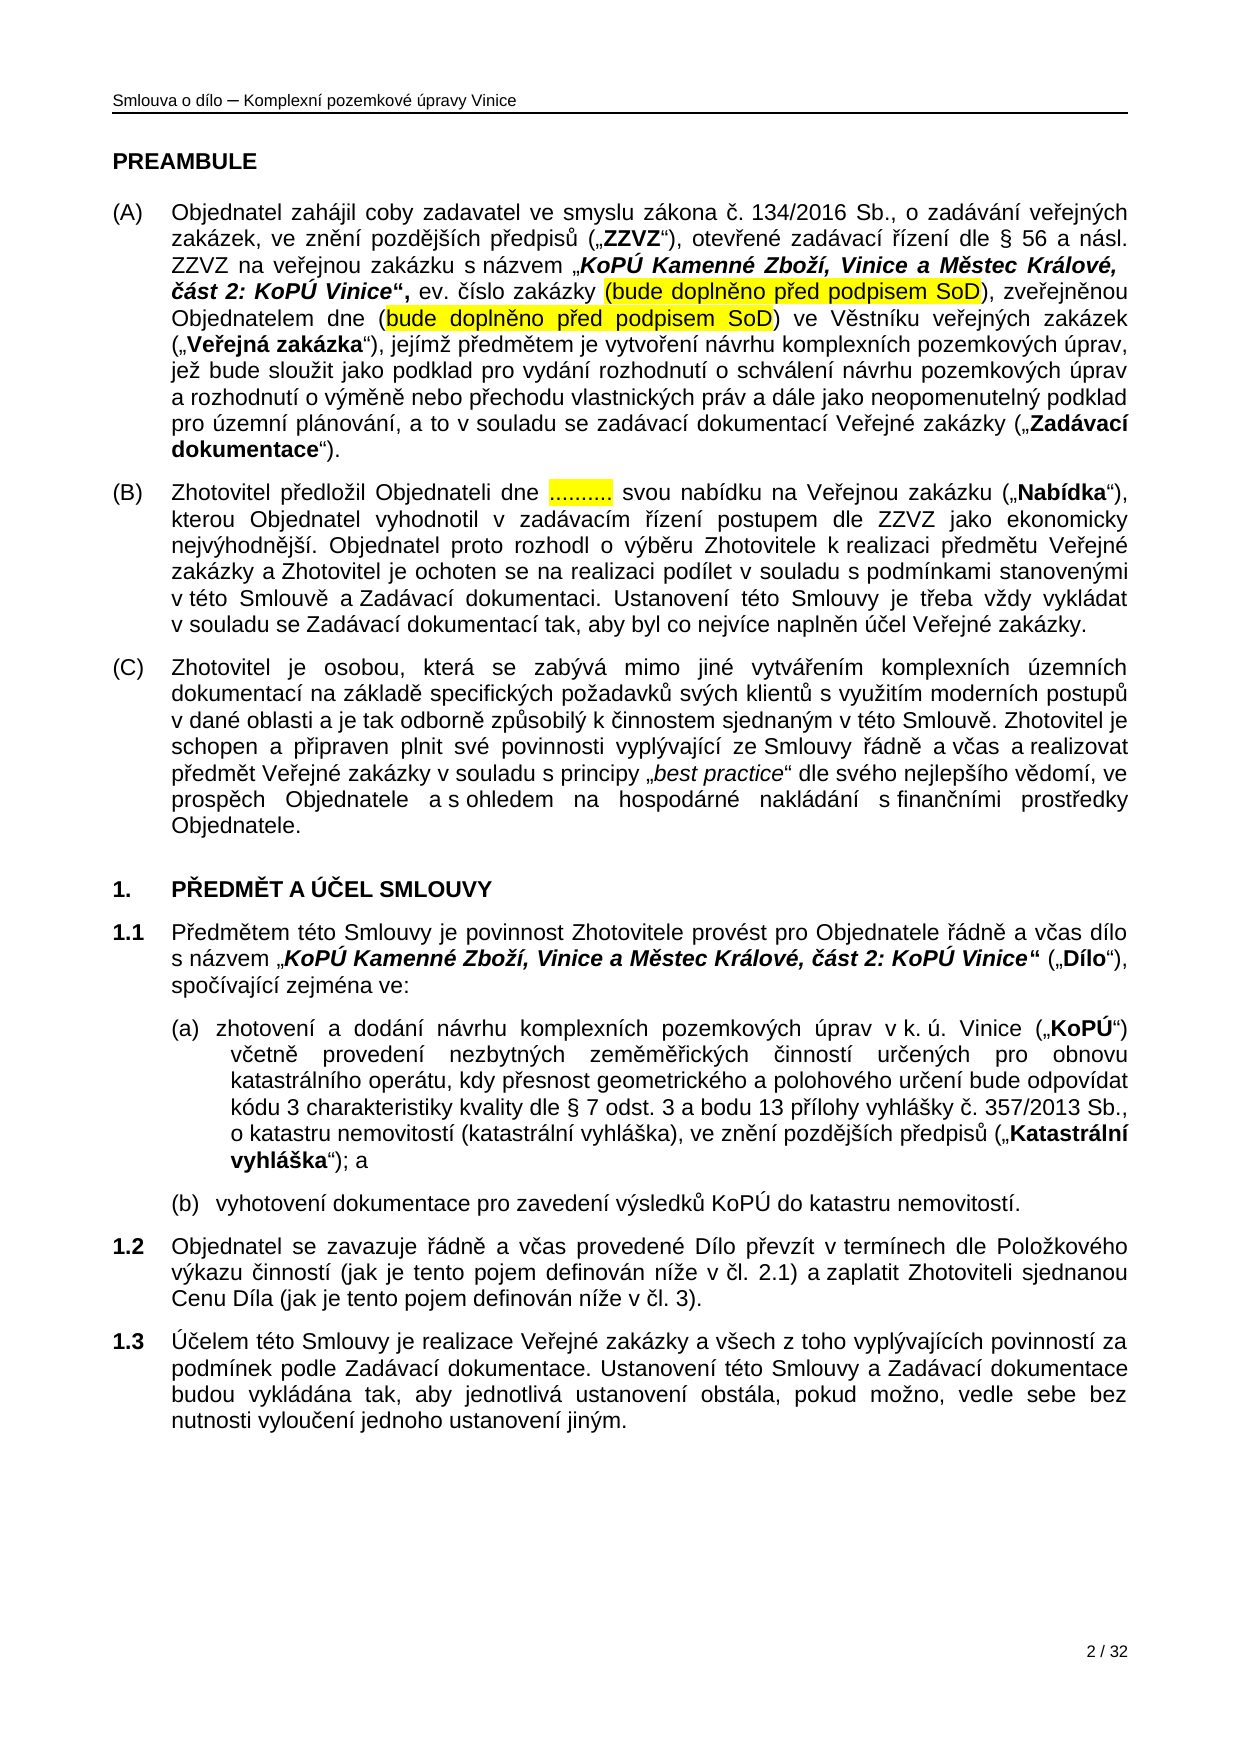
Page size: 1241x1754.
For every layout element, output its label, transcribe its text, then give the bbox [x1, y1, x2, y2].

text Zhotovitel předložil Objednateli dne .......... svou nabídku na Veřejnou zakázku („Nabídka“), kterou Objednatel vyhodnotil v zadávacím řízení postupem dle ZZVZ jako ekonomicky nejvýhodnější. Objednatel proto rozhodl o výběru Zhotovitele k realizaci předmětu Veřejné zakázky a Zhotovitel je ochoten se na realizaci podílet v souladu s podmínkami stanovenými v této Smlouvě a Zadávací dokumentaci. Ustanovení této Smlouvy je třeba vždy vykládat v souladu se Zadávací dokumentací tak, aby byl co nejvíce naplněn účel Veřejné zakázky. [112, 479, 1128, 637]
text Objednatel zahájil coby zadavatel ve smyslu zákona č. 134/2016 Sb., o zadávání veřejných zakázek, ve znění pozdějších předpisů („ZZVZ“), otevřené zadávací řízení dle § 56 a násl. ZZVZ na veřejnou zakázku s názvem „KoPÚ Kamenné Zboží, Vinice a Městec Králové, část 2: KoPÚ Vinice“, ev. číslo zakázky (bude doplněno před podpisem SoD), zveřejněnou Objednatelem dne (bude doplněno před podpisem SoD) ve Věstníku veřejných zakázek („Veřejná zakázka“), jejímž předmětem je vytvoření návrhu komplexních pozemkových úprav, jež bude sloužit jako podklad pro vydání rozhodnutí o schválení návrhu pozemkových úprav a rozhodnutí o výměně nebo přechodu vlastnických práv a dále jako neopomenutelný podklad pro územní plánování, a to v souladu se zadávací dokumentací Veřejné zakázky („Zadávací dokumentace“). [112, 199, 1128, 463]
text Zhotovitel je osobou, která se zabývá mimo jiné vytvářením komplexních územních dokumentací na základě specifických požadavků svých klientů s využitím moderních postupů v dané oblasti a je tak odborně způsobilý k činnostem sjednaným v této Smlouvě. Zhotovitel je schopen a připraven plnit své povinnosti vyplývající ze Smlouvy řádně a včas a realizovat předmět Veřejné zakázky v souladu s principy „best practice“ dle svého nejlepšího vědomí, ve prospěch Objednatele a s ohledem na hospodárné nakládání s finančními prostředky Objednatele. [112, 654, 1128, 838]
text zhotovení a dodání návrhu komplexních pozemkových úprav v k. ú. Vinice („KoPÚ“) včetně provedení nezbytných zeměměřických činností určených pro obnovu katastrálního operátu, kdy přesnost geometrického a polohového určení bude odpovídat kódu 3 charakteristiky kvality dle § 7 odst. 3 a bodu 13 přílohy vyhlášky č. 357/2013 Sb., o katastru nemovitostí (katastrální vyhláška), ve znění pozdějších předpisů („Katastrální vyhláška“); a [171, 1015, 1128, 1173]
subtitle Preambule [112, 148, 1128, 174]
text Účelem této Smlouvy je realizace Veřejné zakázky a všech z toho vyplývajících povinností za podmínek podle Zadávací dokumentace. Ustanovení této Smlouvy a Zadávací dokumentace budou vykládána tak, aby jednotlivá ustanovení obstála, pokud možno, vedle sebe bez nutnosti vyloučení jednoho ustanovení jiným. [112, 1328, 1128, 1434]
text Předmět a účel smlouvy [112, 876, 1128, 902]
text Objednatel se zavazuje řádně a včas provedené Dílo převzít v termínech dle Položkového výkazu činností (jak je tento pojem definován níže v čl. 2.1) a zaplatit Zhotoviteli sjednanou Cenu Díla (jak je tento pojem definován níže v čl. 3). [112, 1233, 1128, 1312]
text vyhotovení dokumentace pro zavedení výsledků KoPÚ do katastru nemovitostí. [171, 1189, 1128, 1216]
text Předmětem této Smlouvy je povinnost Zhotovitele provést pro Objednatele řádně a včas dílo s názvem „KoPÚ Kamenné Zboží, Vinice a Městec Králové, část 2: KoPÚ Vinice“ („Dílo“), spočívající zejména ve: [112, 919, 1128, 998]
